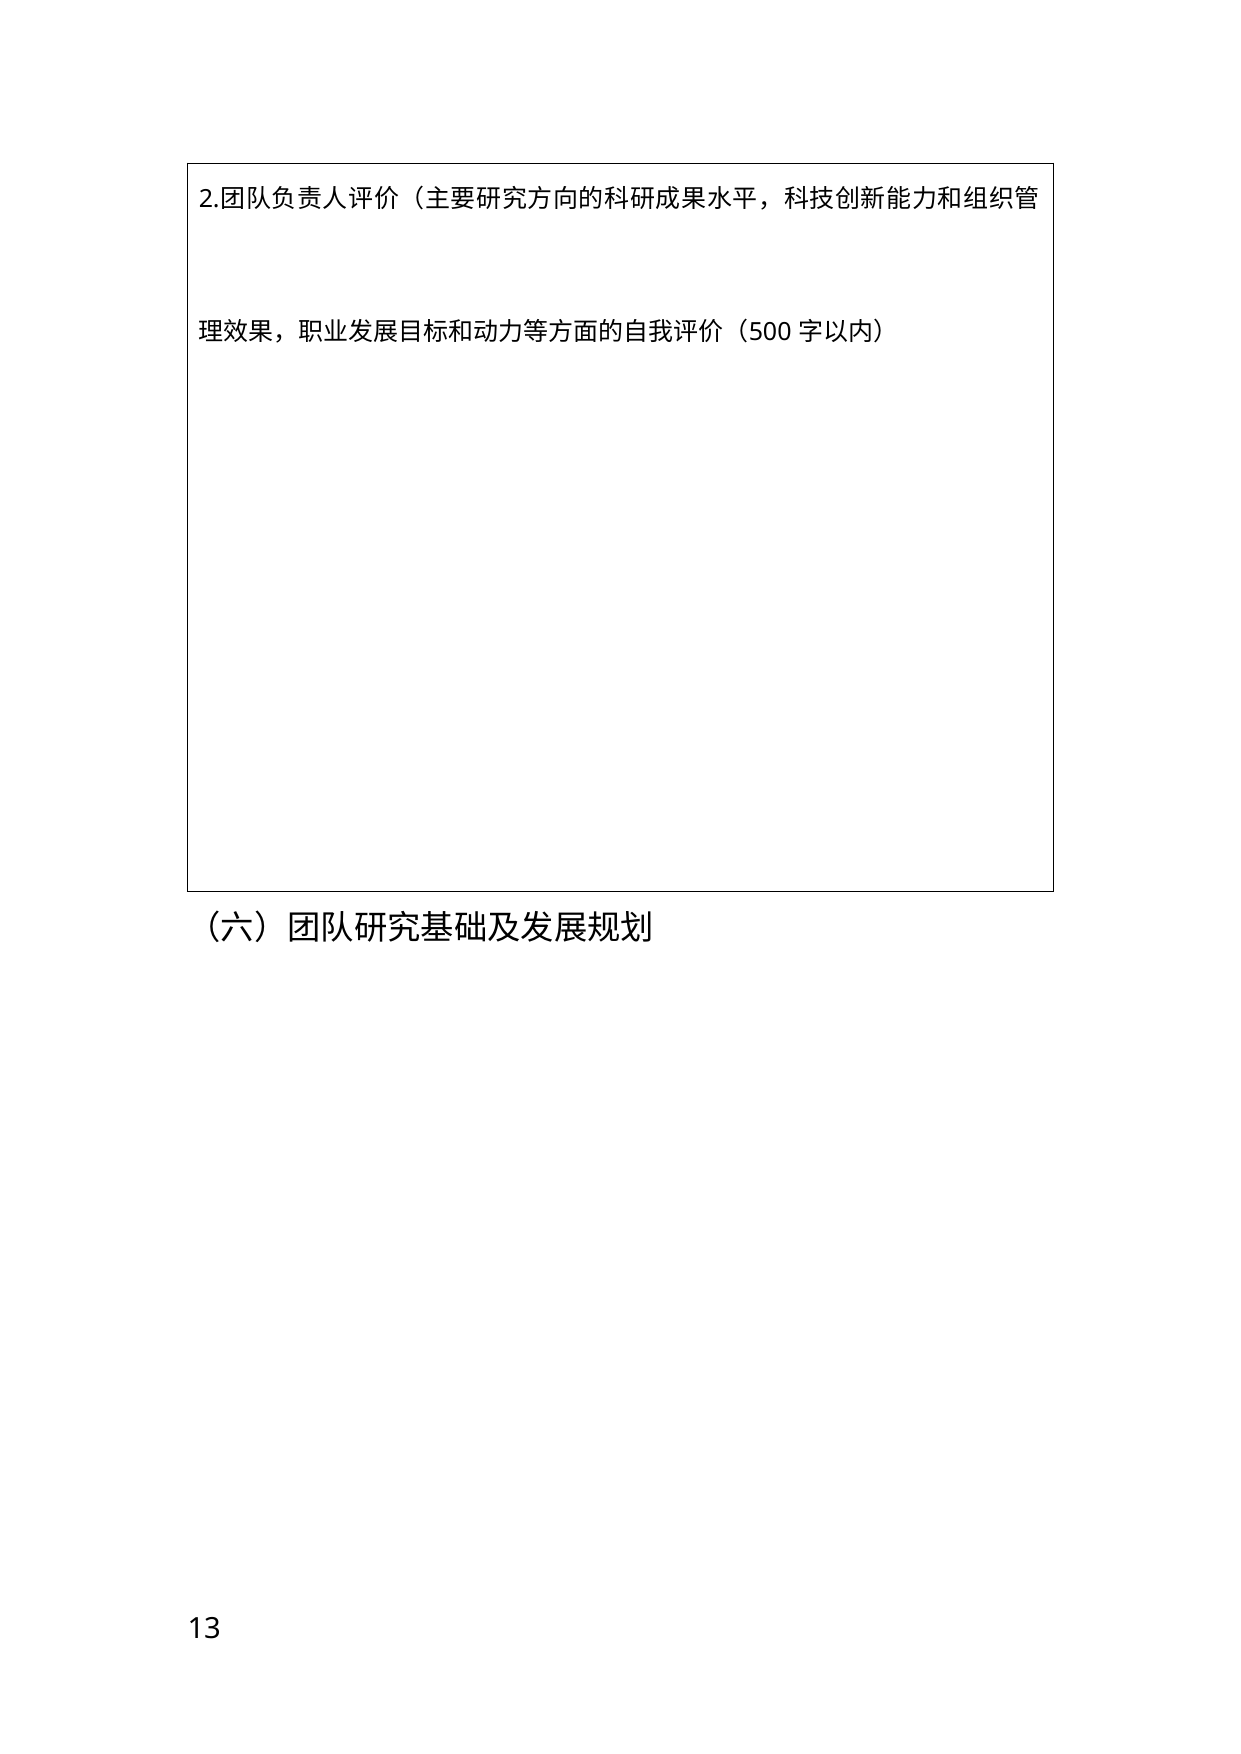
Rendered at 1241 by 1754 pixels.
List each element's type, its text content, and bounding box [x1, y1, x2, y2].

text （六）团队研究基础及发展规划 [187, 892, 1053, 958]
table_cell 2.团队负责人评价（主要研究方向的科研成果水平，科技创新能力和组织管理效果，职业发展目标和动力等方面的自我评价（500 字以内） [188, 164, 1053, 891]
